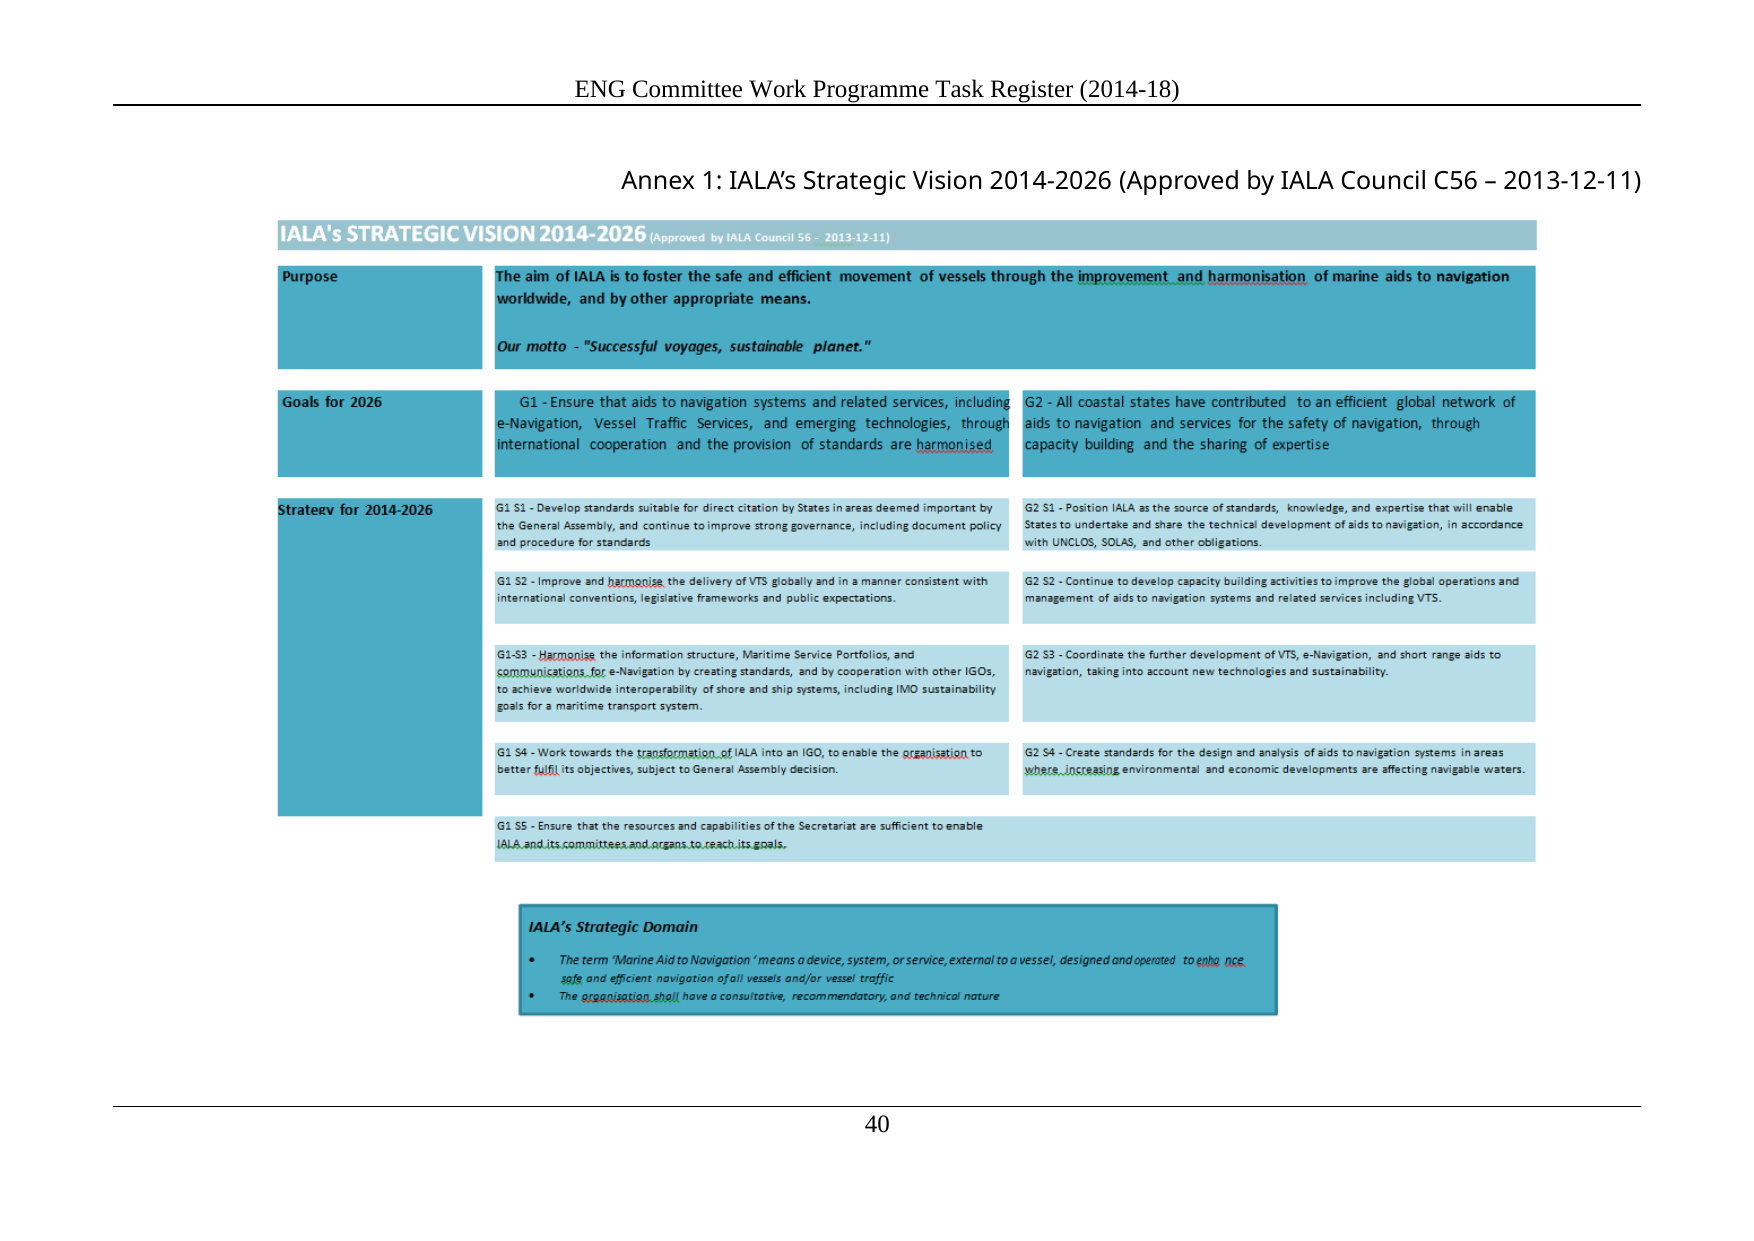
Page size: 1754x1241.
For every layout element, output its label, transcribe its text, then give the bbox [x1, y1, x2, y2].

subtitle Annex 1: IALA’s Strategic Vision 2014-2026 (Approved by IALA Council C56 – 2013-12-11) [112, 162, 1641, 197]
